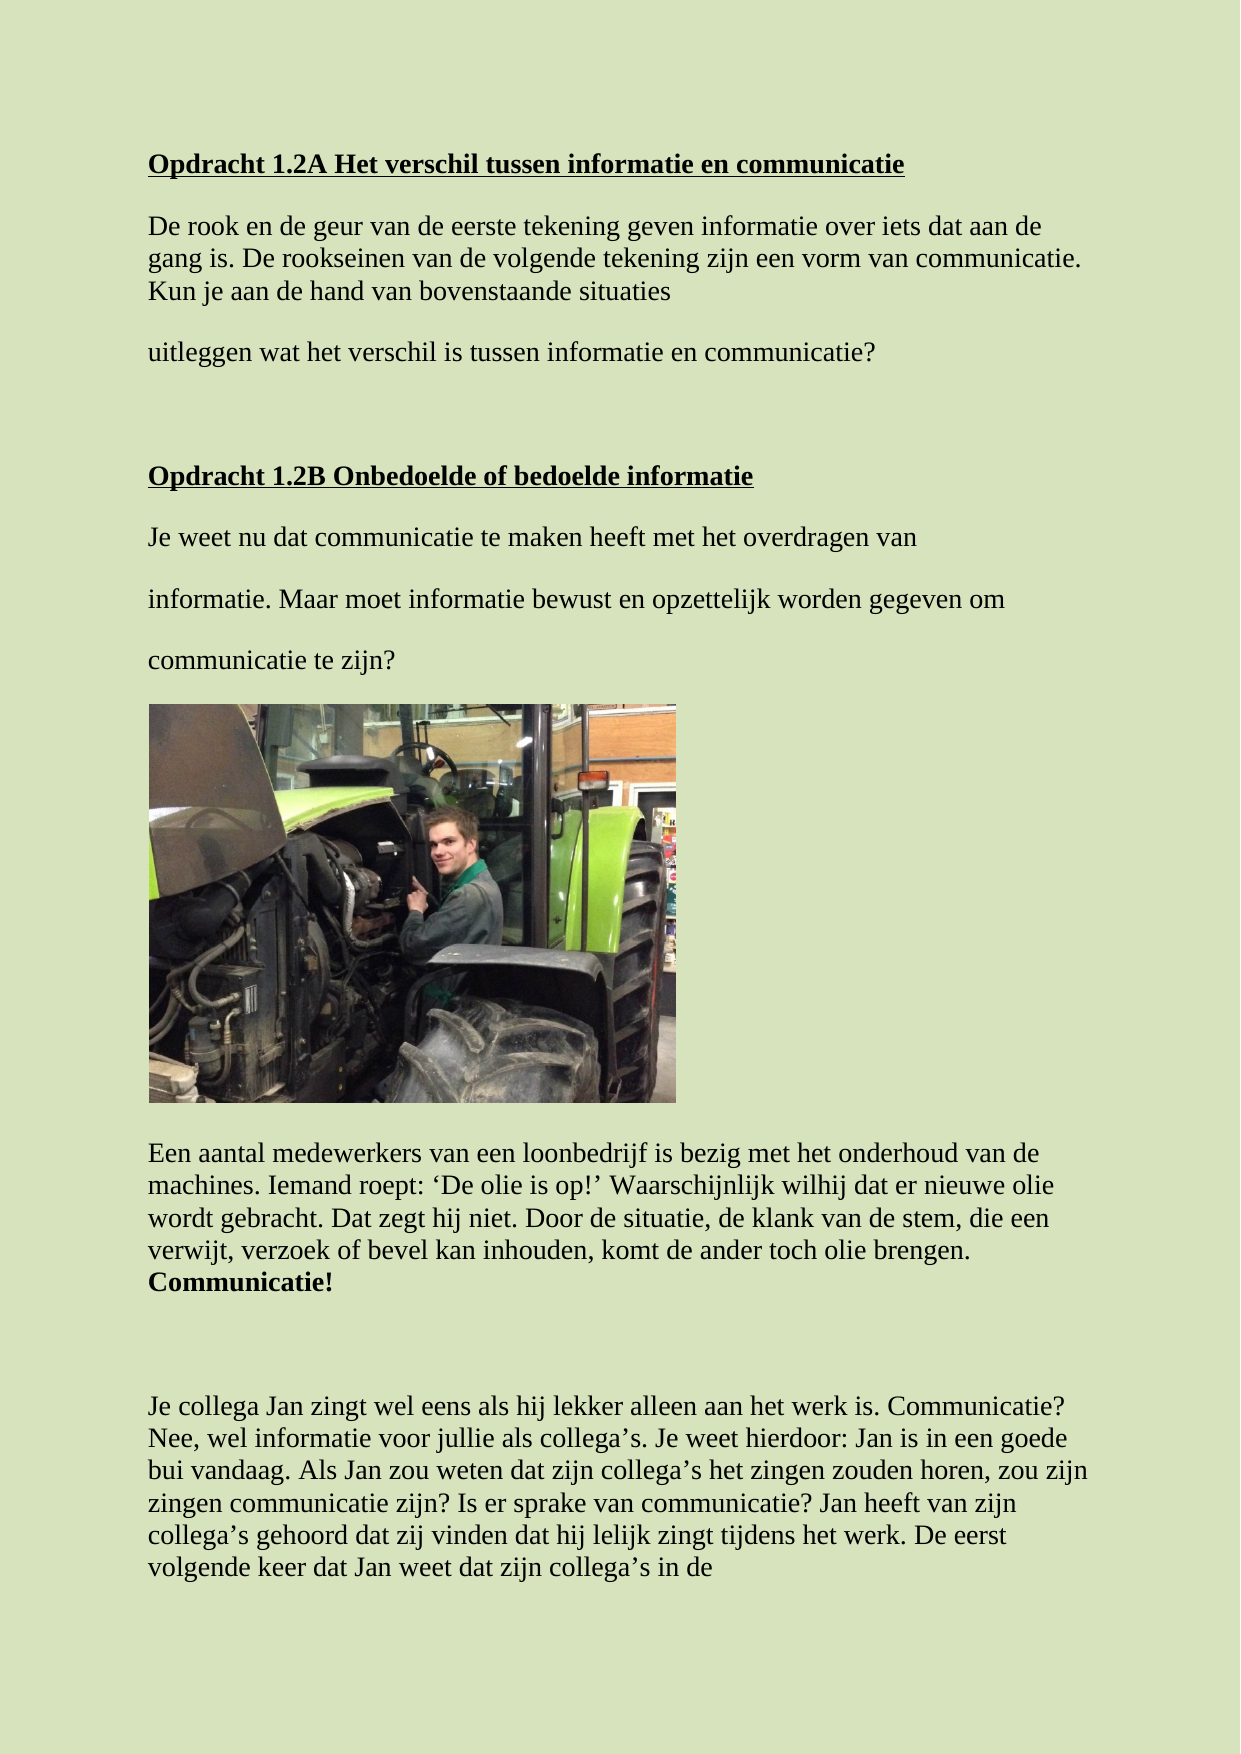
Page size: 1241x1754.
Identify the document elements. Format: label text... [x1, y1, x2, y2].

text De rook en de geur van de eerste tekening geven informatie over iets dat aan de gang is. De rookseinen van de volgende tekening zijn een vorm van communicatie. Kun je aan de hand van bovenstaande situaties [148, 209, 1093, 306]
text Je weet nu dat communicatie te maken heeft met het overdragen van [148, 520, 1093, 553]
text Je collega Jan zingt wel eens als hij lekker alleen aan het werk is. Communicatie? Nee, wel informatie voor jullie als collega’s. Je weet hierdoor: Jan is in een goede bui vandaag. Als Jan zou weten dat zijn collega’s het zingen zouden horen, zou zijn zingen communicatie zijn? Is er sprake van communicatie? Jan heeft van zijn collega’s gehoord dat zij vinden dat hij lelijk zingt tijdens het werk. De eerst volgende keer dat Jan weet dat zijn collega’s in de [148, 1388, 1093, 1583]
text Een aantal medewerkers van een loonbedrijf is bezig met het onderhoud van de machines. Iemand roept: ‘De olie is op!’ Waarschijnlijk wilhij dat er nieuwe olie wordt gebracht. Dat zegt hij niet. Door de situatie, de klank van de stem, die een verwijt, verzoek of bevel kan inhouden, komt de ander toch olie brengen. Communicatie! [148, 1136, 1093, 1298]
text Opdracht 1.2B Onbedoelde of bedoelde informatie [148, 459, 1093, 491]
text informatie. Maar moet informatie bewust en opzettelijk worden gegeven om [148, 582, 1093, 614]
text Opdracht 1.2A Het verschil tussen informatie en communicatie [148, 148, 1093, 180]
picture [147, 704, 675, 1102]
text communicatie te zijn? [148, 643, 1093, 676]
text uitleggen wat het verschil is tussen informatie en communicatie? [148, 336, 1093, 368]
